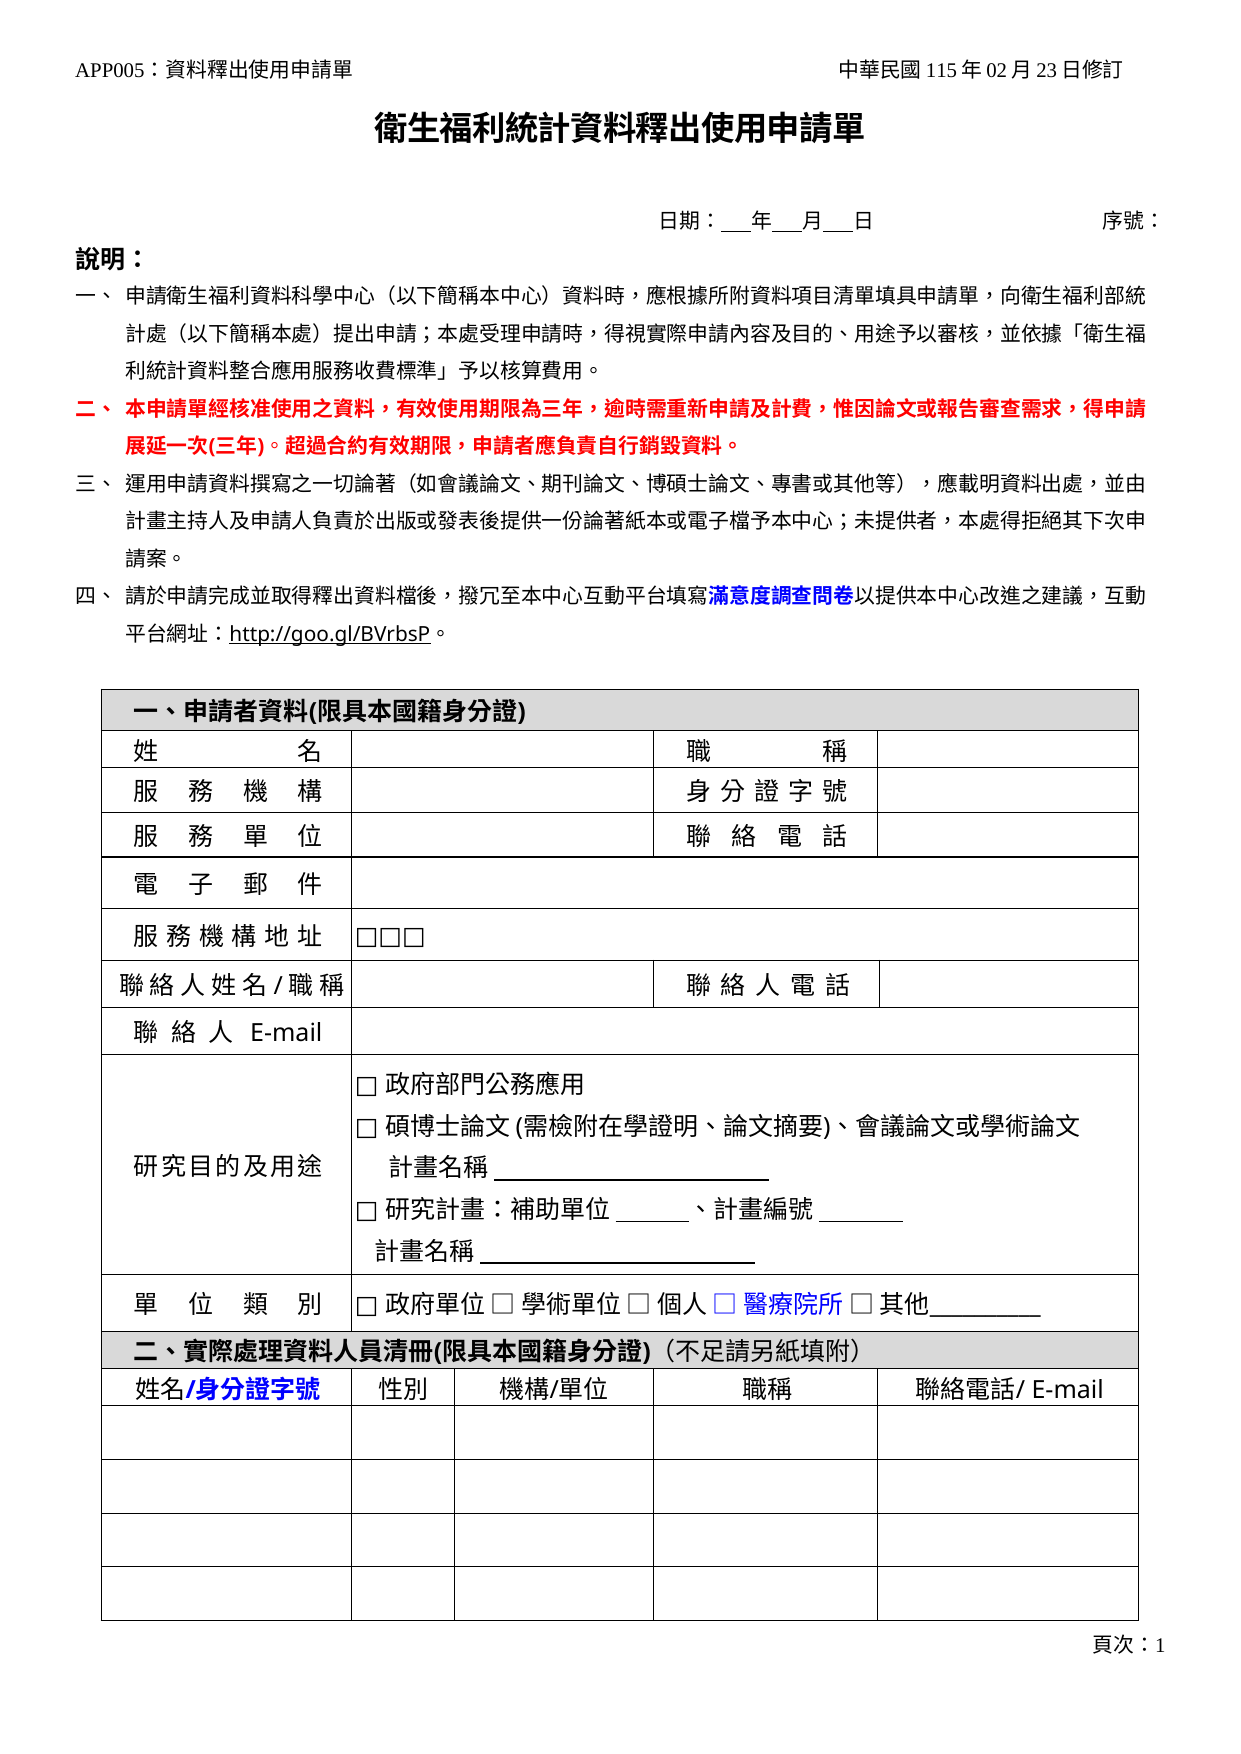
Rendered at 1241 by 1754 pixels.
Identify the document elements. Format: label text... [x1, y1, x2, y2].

text 衛生福利統計資料釋出使用申請單 [75, 88, 1165, 163]
table_cell 職稱 [654, 1369, 877, 1405]
table_cell [878, 768, 1138, 812]
table_cell [102, 1514, 351, 1566]
table_cell [352, 813, 653, 856]
table_cell [654, 1460, 877, 1512]
table_cell [352, 961, 653, 1007]
table_cell 服務單位 [102, 813, 351, 856]
table_cell □ 政府單位 □ 學術單位 □ 個人 □ 醫療院所 □ 其他__________ [352, 1275, 1138, 1331]
table_cell [455, 1567, 653, 1619]
table_cell [878, 1514, 1138, 1566]
table_cell [654, 1406, 877, 1459]
table_cell □□□ [352, 909, 1138, 959]
table_cell [352, 858, 1138, 908]
table_cell [352, 768, 653, 812]
table_cell [654, 1514, 877, 1566]
table_cell [455, 1514, 653, 1566]
table_cell 聯絡人電話 [654, 961, 879, 1007]
table_cell 身分證字號 [654, 768, 877, 812]
text 日期： 年 月 日 序號： [75, 201, 1165, 238]
table_cell [880, 961, 1138, 1007]
table_cell [352, 1008, 1138, 1054]
table_cell [102, 1460, 351, 1512]
table_cell [654, 1567, 877, 1619]
table_cell 職 稱 [654, 731, 877, 767]
table_cell [878, 813, 1138, 856]
table_cell 二、實際處理資料人員清冊(限具本國籍身分證)（不足請另紙填附） [102, 1332, 1138, 1368]
table_cell 聯絡電話 [654, 813, 877, 856]
table_cell [455, 1406, 653, 1459]
table_cell [352, 1406, 454, 1459]
table_cell 服務機構 [102, 768, 351, 812]
table_cell [455, 1460, 653, 1512]
table_cell 機構/單位 [455, 1369, 653, 1405]
table_cell 研究目的及用途 [102, 1055, 351, 1274]
list 請於申請完成並取得釋出資料檔後，撥冗至本中心互動平台填寫滿意度調查問卷以提供本中心改進之建議，互動平台網址：http://goo.gl/BVrbsP。 [75, 576, 1165, 651]
table_cell [352, 1460, 454, 1512]
table_cell 聯絡電話/ E-mail [878, 1369, 1138, 1405]
table_cell [878, 1460, 1138, 1512]
table_cell [352, 731, 653, 767]
table_cell [102, 1406, 351, 1459]
table_cell □ 政府部門公務應用 □ 碩博士論文 (需檢附在學證明、論文摘要)、會議論文或學術論文 計畫名稱 □ 研究計畫：補助單位 、計畫編號 計畫名稱 [352, 1055, 1138, 1274]
table_cell 聯絡人姓名/職稱 [102, 961, 351, 1007]
table_cell 性別 [352, 1369, 454, 1405]
list 運用申請資料撰寫之一切論著（如會議論文、期刊論文、博碩士論文、專書或其他等），應載明資料出處，並由計畫主持人及申請人負責於出版或發表後提供一份論著紙本或電子檔予本中心；未提供者，本處得拒絕其下次申請案。 [75, 463, 1165, 576]
table_cell [878, 1406, 1138, 1459]
table_cell 單位類別 [102, 1275, 351, 1331]
text 說明： [75, 238, 1165, 276]
table_cell 姓名 [102, 731, 351, 767]
table_cell [102, 1567, 351, 1619]
list 本申請單經核准使用之資料，有效使用期限為三年，逾時需重新申請及計費，惟因論文或報告審查需求，得申請展延一次(三年)。超過合約有效期限，申請者應負責自行銷毀資料。 [75, 388, 1165, 463]
table_cell 聯絡人E-mail [102, 1008, 351, 1054]
list 申請衛生福利資料科學中心（以下簡稱本中心）資料時，應根據所附資料項目清單填具申請單，向衛生福利部統計處（以下簡稱本處）提出申請；本處受理申請時，得視實際申請內容及目的、用途予以審核，並依據「衛生福利統計資料整合應用服務收費標準」予以核算費用。 [75, 276, 1165, 388]
table_cell [352, 1514, 454, 1566]
table_cell 姓名/身分證字號 [102, 1369, 351, 1405]
table_cell [878, 731, 1138, 767]
table_cell 電子郵件 [102, 858, 351, 908]
table_cell [352, 1567, 454, 1619]
table_cell 服務機構地址 [102, 909, 351, 959]
table_header 一、申請者資料(限具本國籍身分證) [102, 690, 1138, 730]
table_cell [878, 1567, 1138, 1619]
